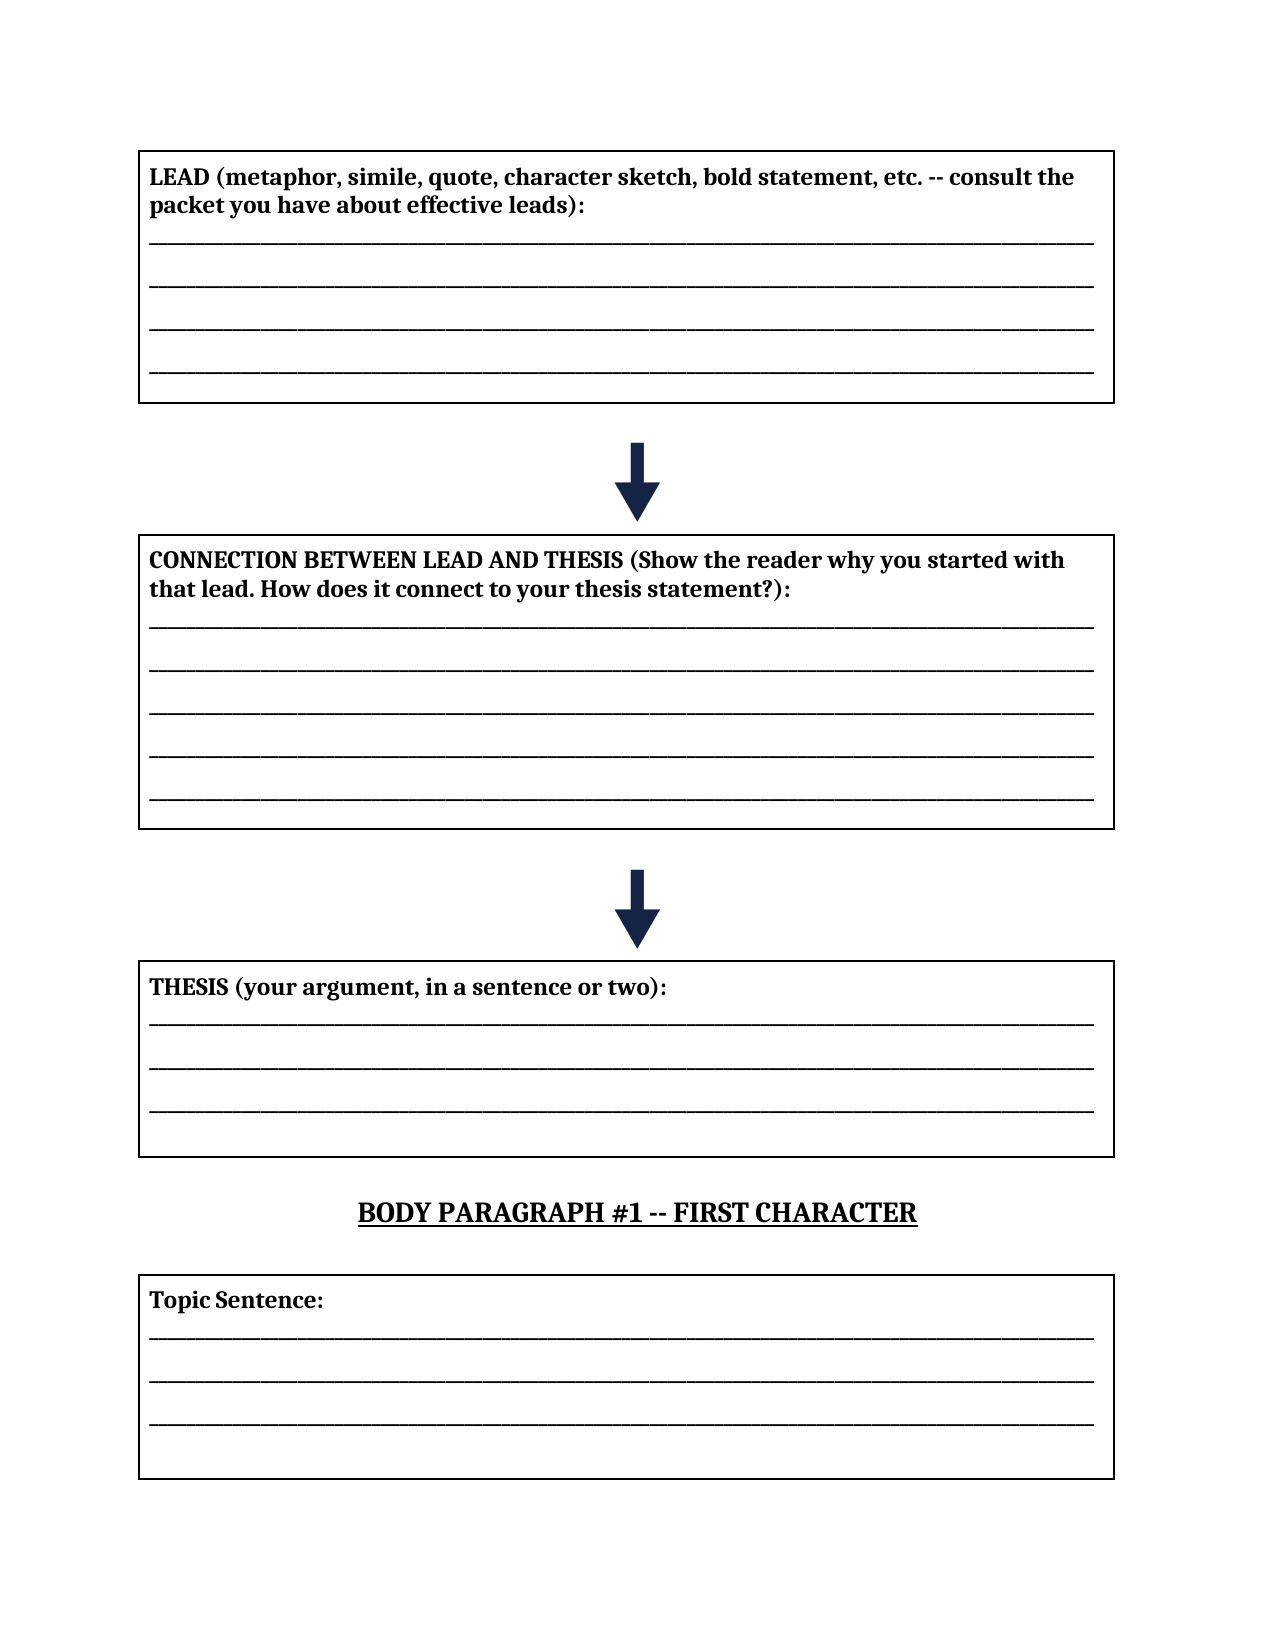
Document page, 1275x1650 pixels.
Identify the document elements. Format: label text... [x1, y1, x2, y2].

table_header CONNECTION BETWEEN LEAD AND THESIS (Show the reader why you started with that lead. How does it connect to your thesis statement?): ______________________________________________________________________________________________________ ______________________________________________________________________________________________________ ______________________________________________________________________________________________________ ______________________________________________________________________________________________________ ______________________________________________________________________________________________________ [140, 536, 1113, 828]
picture [591, 436, 684, 530]
picture [591, 863, 684, 957]
table_header LEAD (metaphor, simile, quote, character sketch, bold statement, etc. -- consult the packet you have about effective leads): ______________________________________________________________________________________________________ ______________________________________________________________________________________________________ ______________________________________________________________________________________________________ ______________________________________________________________________________________________________ [140, 152, 1113, 402]
text BODY PARAGRAPH #1 -- FIRST CHARACTER [150, 1197, 1125, 1230]
table_header Topic Sentence: ______________________________________________________________________________________________________ ______________________________________________________________________________________________________ ______________________________________________________________________________________________________ [140, 1276, 1113, 1478]
table_header THESIS (your argument, in a sentence or two): ______________________________________________________________________________________________________ ______________________________________________________________________________________________________ ______________________________________________________________________________________________________ [140, 962, 1113, 1156]
